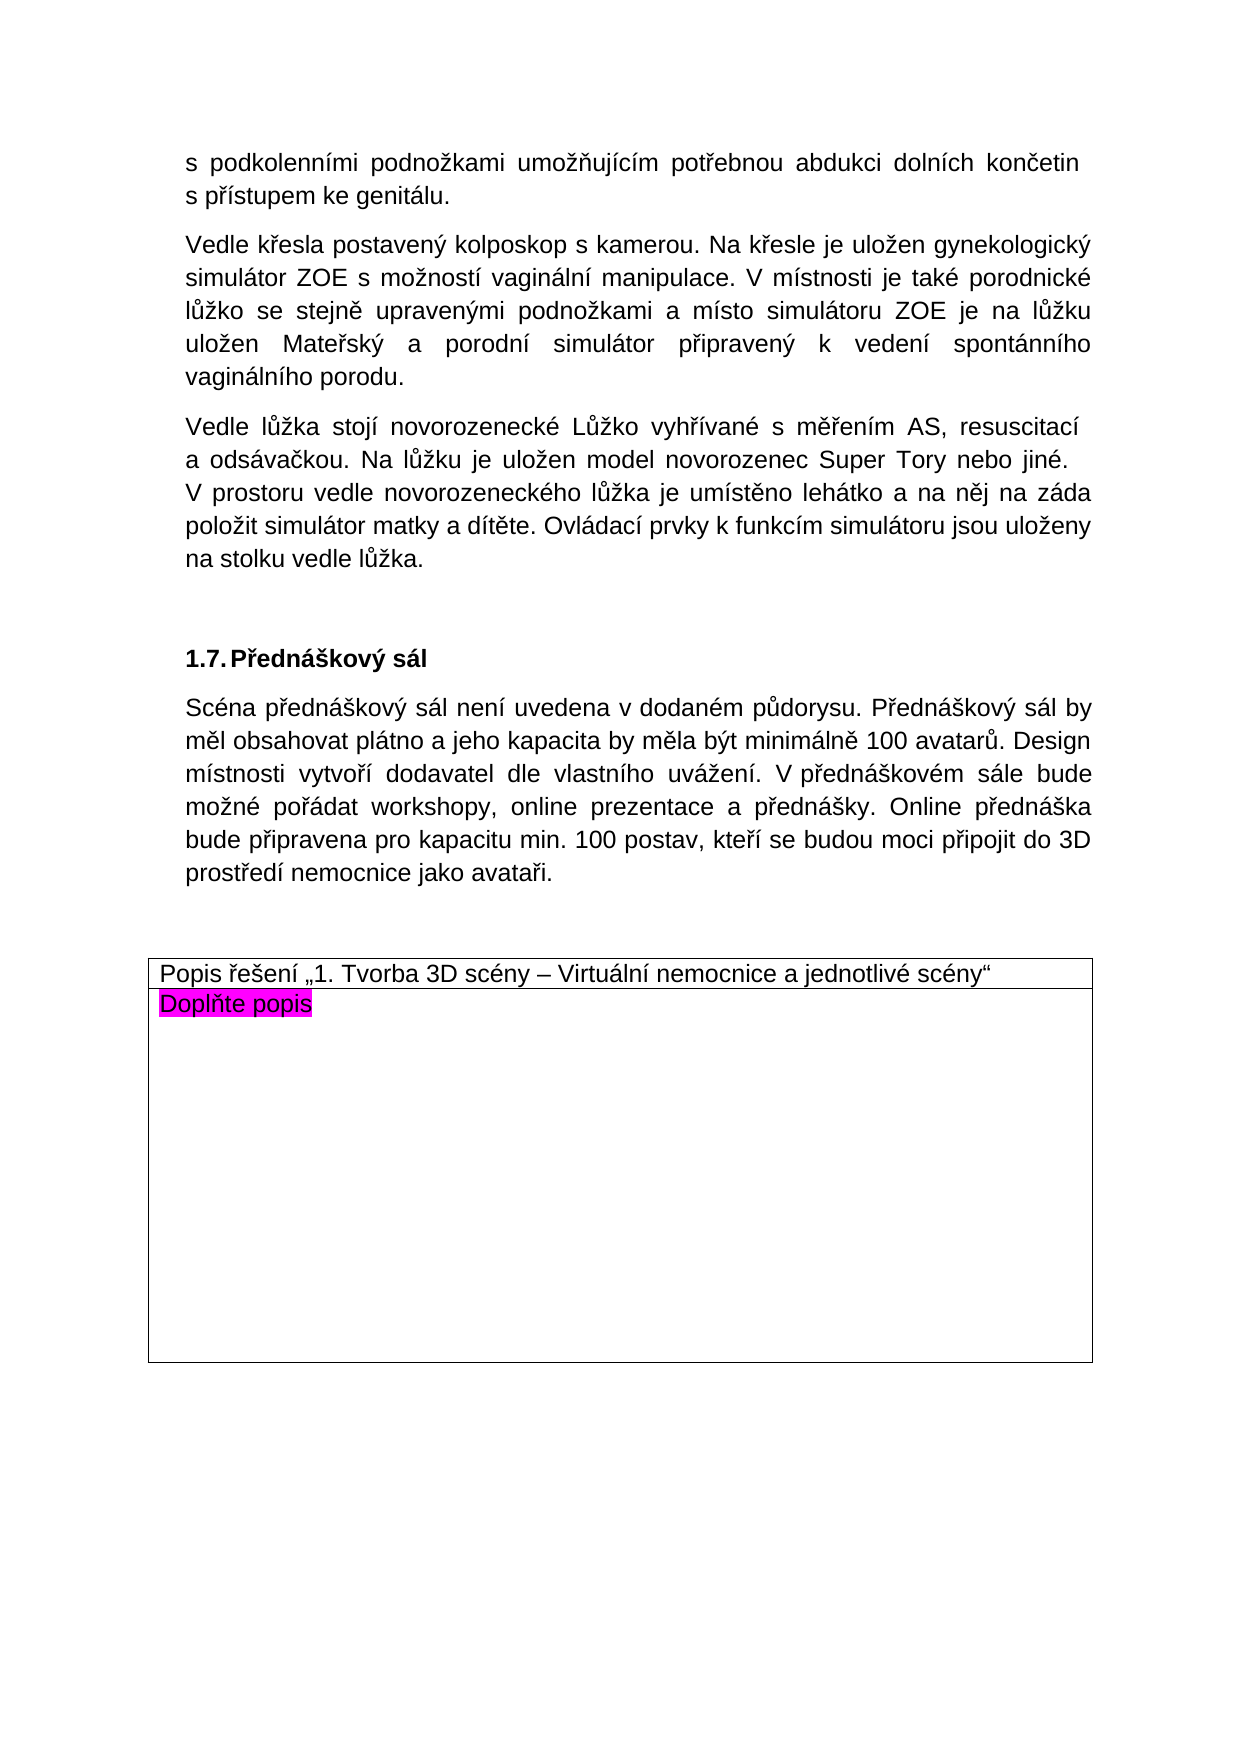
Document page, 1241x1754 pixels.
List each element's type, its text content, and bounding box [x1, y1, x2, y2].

text Scéna přednáškový sál není uvedena v dodaném půdorysu. Přednáškový sál by měl obsahovat plátno a jeho kapacita by měla být minimálně 100 avatarů. Design místnosti vytvoří dodavatel dle vlastního uvážení. V přednáškovém sále bude možné pořádat workshopy, online prezentace a přednášky. Online přednáška bude připravena pro kapacitu min. 100 postav, kteří se budou moci připojit do 3D prostředí nemocnice jako avataři. [185, 693, 1093, 887]
list Přednáškový sál [185, 643, 1093, 672]
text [185, 148, 1093, 209]
text Vedle lůžka stojí novorozenecké Lůžko vyhřívané s měřením AS, resuscitací a odsávačkou. Na lůžku je uložen model novorozenec Super Tory nebo jiné. V prostoru vedle novorozeneckého lůžka je umístěno lehátko a na něj na záda položit simulátor matky a dítěte. Ovládací prvky k funkcím simulátoru jsou uloženy na stolku vedle lůžka. [185, 412, 1093, 573]
text Vedle křesla postavený kolposkop s kamerou. Na křesle je uložen gynekologický simulátor ZOE s možností vaginální manipulace. V místnosti je také porodnické lůžko se stejně upravenými podnožkami a místo simulátoru ZOE je na lůžku uložen Mateřský a porodní simulátor připravený k vedení spontánního vaginálního porodu. [185, 230, 1093, 391]
table_header Popis řešení „1. Tvorba 3D scény – Virtuální nemocnice a jednotlivé scény“ [149, 959, 1092, 987]
table_cell Doplňte popis [149, 989, 1092, 1362]
